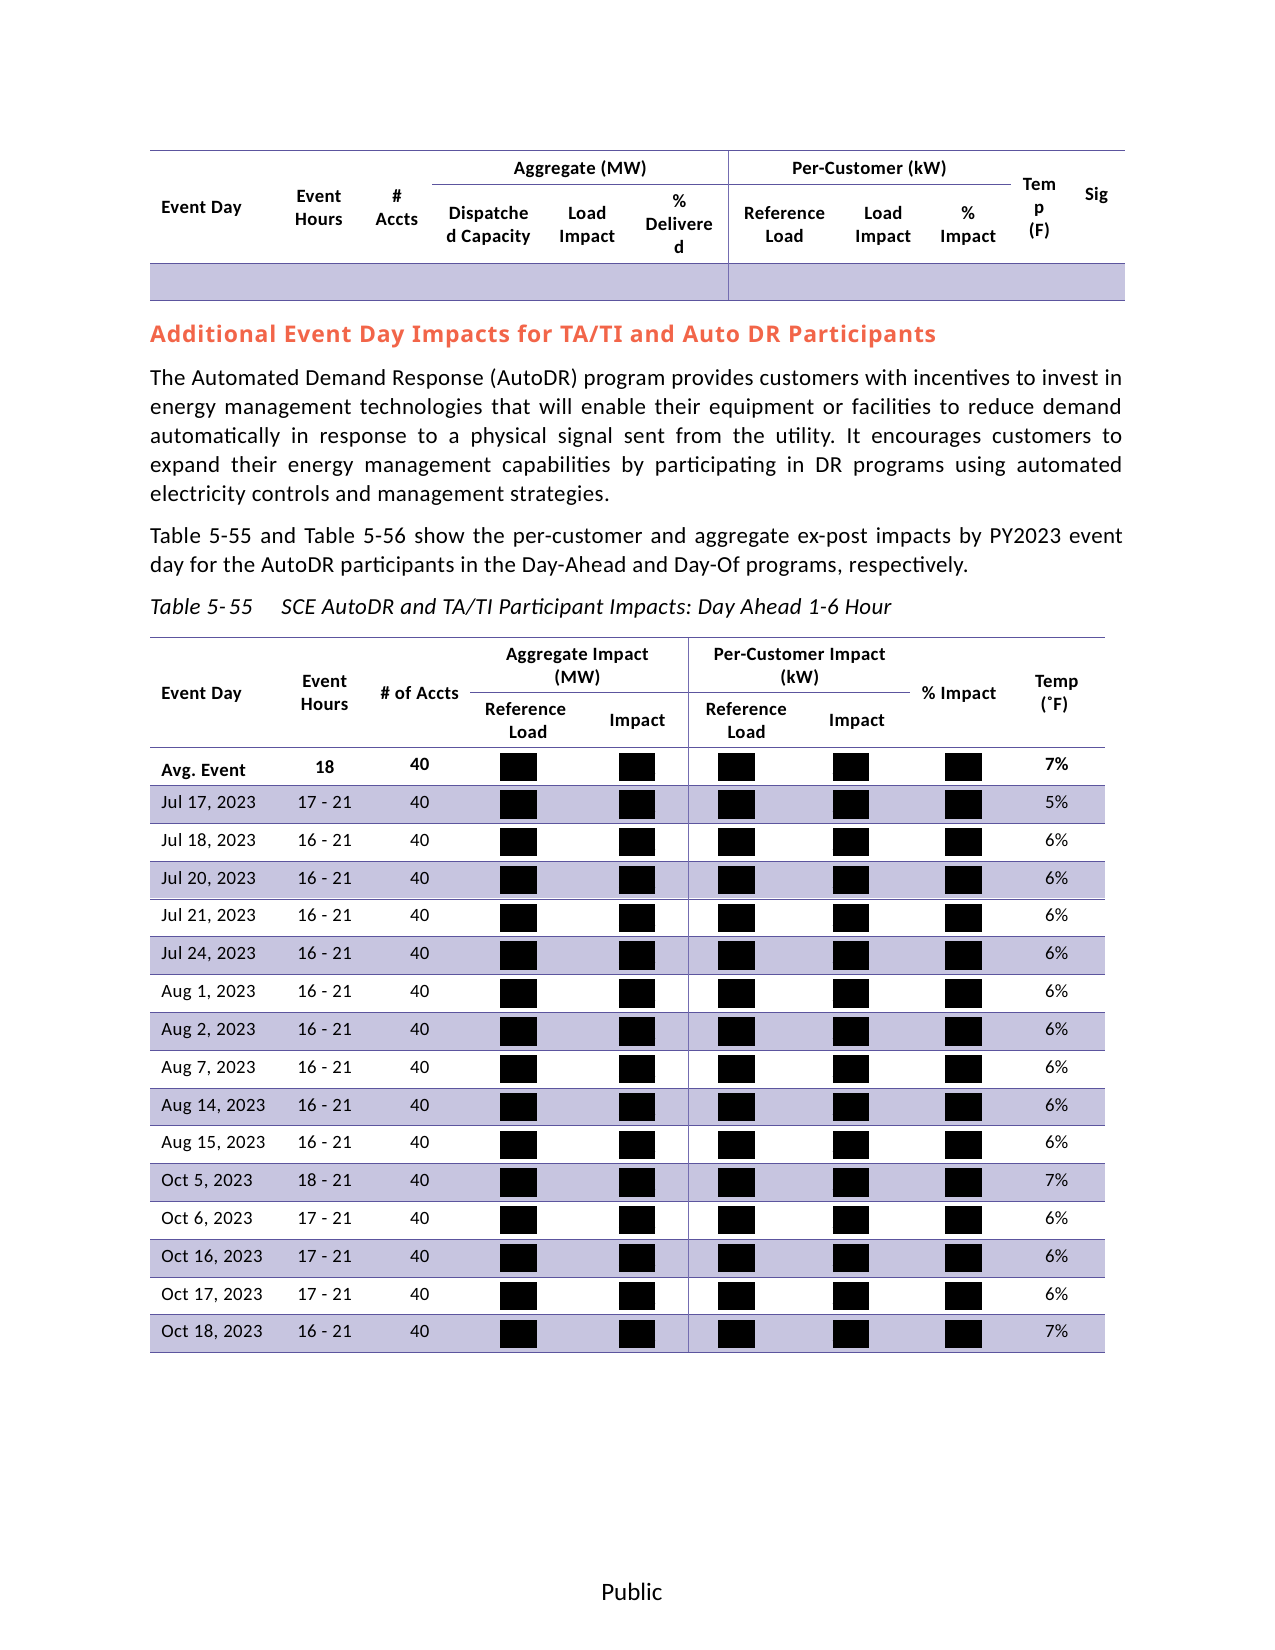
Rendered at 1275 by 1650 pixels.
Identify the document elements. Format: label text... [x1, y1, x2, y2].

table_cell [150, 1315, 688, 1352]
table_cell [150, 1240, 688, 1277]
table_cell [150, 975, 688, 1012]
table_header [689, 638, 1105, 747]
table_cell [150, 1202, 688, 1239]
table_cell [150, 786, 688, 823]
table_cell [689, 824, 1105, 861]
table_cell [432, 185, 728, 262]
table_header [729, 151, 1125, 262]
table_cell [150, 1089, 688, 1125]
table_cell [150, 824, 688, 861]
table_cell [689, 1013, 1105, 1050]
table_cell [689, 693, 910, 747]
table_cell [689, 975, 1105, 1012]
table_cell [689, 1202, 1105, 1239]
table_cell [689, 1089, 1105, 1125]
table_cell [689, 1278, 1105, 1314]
text The Automated Demand Response (AutoDR) program provides customers with incentives to invest in energy management technologies that will enable their equipment or facilities to reduce demand automatically in response to a physical signal sent from the utility. It encourages customers to expand their energy management capabilities by participating in DR programs using automated electricity controls and management strategies. [150, 362, 1125, 508]
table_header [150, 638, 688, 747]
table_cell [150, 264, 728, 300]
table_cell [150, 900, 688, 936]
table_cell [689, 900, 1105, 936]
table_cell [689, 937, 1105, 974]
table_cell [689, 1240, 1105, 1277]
text Additional Event Day Impacts for TA/TI and Auto DR Participants [150, 318, 1125, 349]
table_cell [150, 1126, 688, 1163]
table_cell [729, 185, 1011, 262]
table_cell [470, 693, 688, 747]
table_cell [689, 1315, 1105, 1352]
text Table 5-22 SCE AutoDR and TA/TI Participant Impacts: Day Ahead 1-6 Hour [150, 591, 1125, 620]
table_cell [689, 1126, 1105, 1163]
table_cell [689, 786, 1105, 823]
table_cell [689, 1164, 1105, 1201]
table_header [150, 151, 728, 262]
text Table 5-22 and Table 5-23 show the per-customer and aggregate ex-post impacts by PY2023 event day for the AutoDR participants in the Day-Ahead and Day-Of programs, respectively. [150, 520, 1125, 578]
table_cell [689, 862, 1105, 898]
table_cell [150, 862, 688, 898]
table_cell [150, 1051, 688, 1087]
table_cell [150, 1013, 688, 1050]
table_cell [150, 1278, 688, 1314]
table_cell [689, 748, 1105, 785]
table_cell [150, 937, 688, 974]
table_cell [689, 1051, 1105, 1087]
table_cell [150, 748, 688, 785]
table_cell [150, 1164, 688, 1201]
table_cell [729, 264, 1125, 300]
